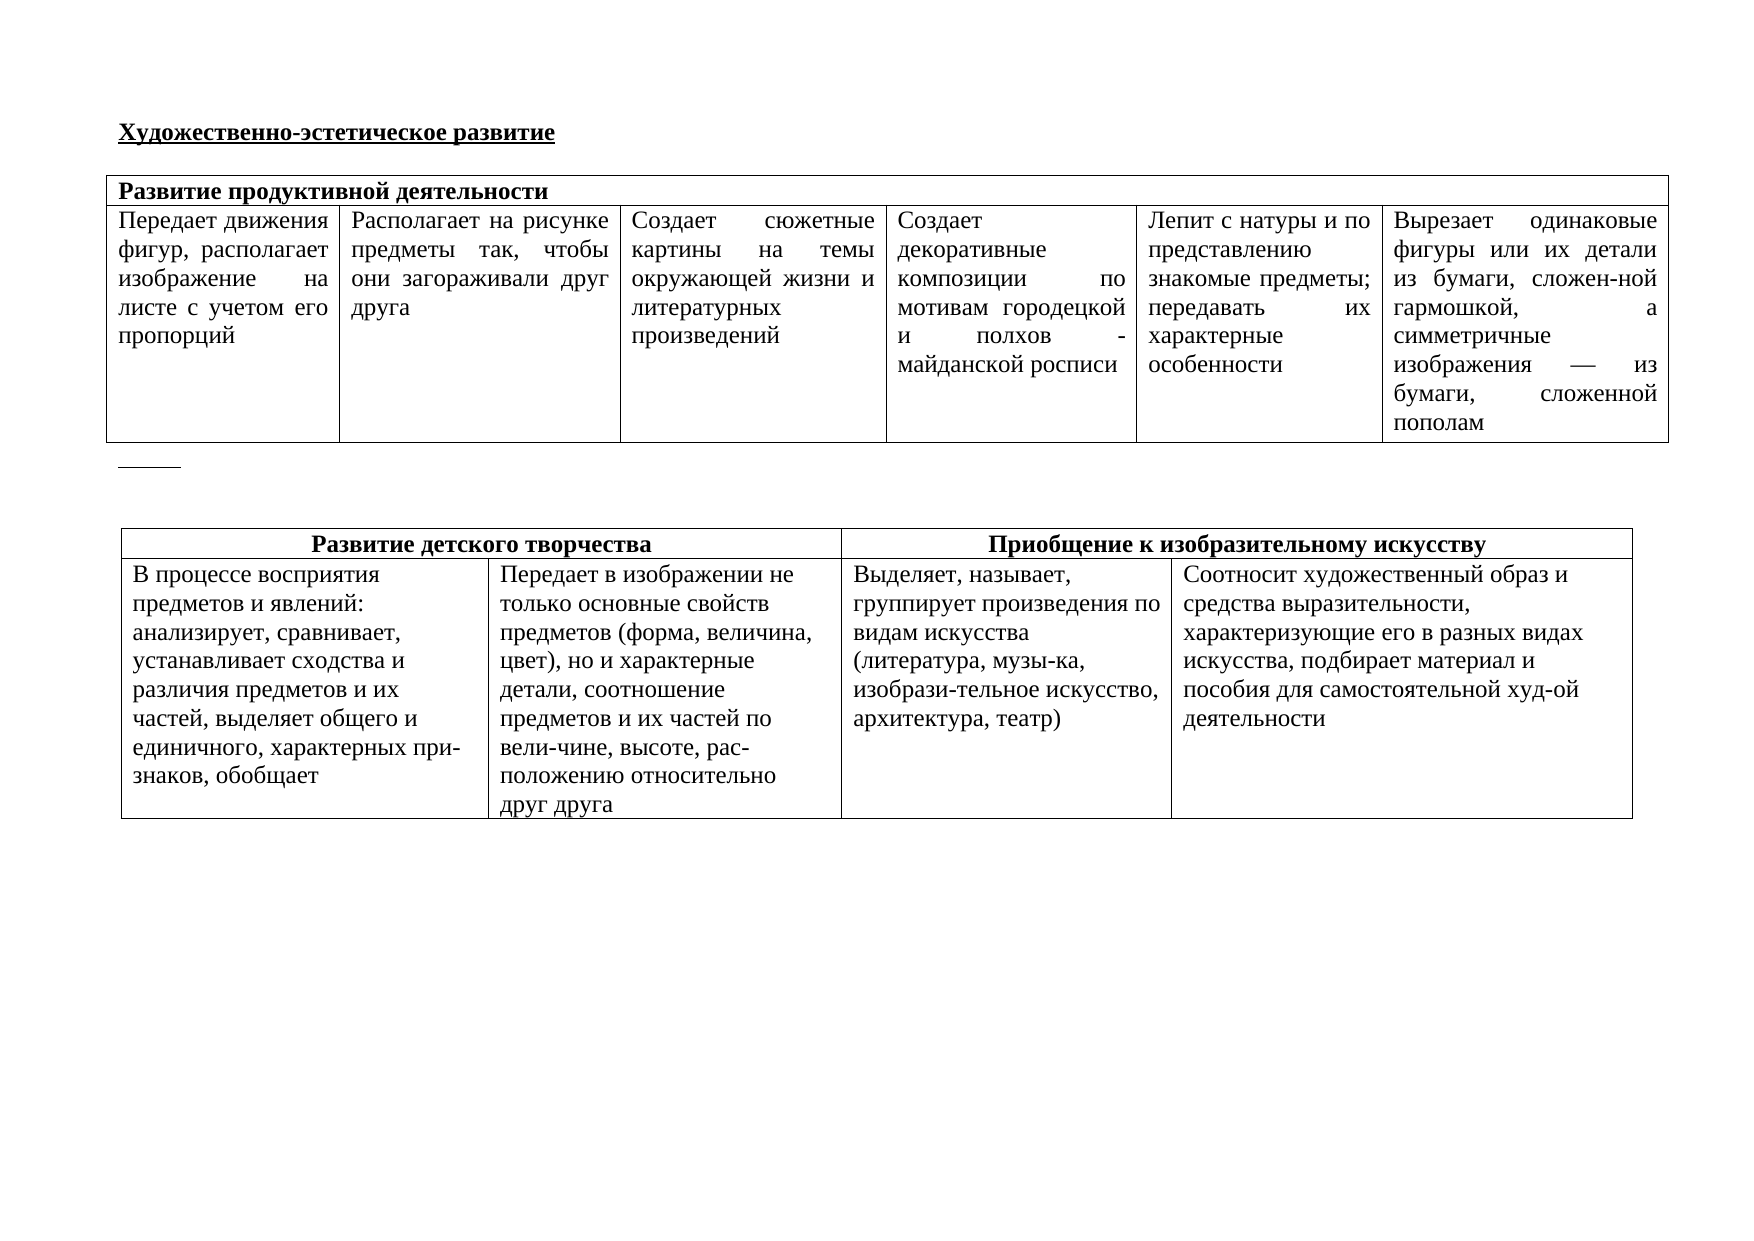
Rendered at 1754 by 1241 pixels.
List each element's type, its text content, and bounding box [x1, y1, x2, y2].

table_cell Создает декоративные композиции по мотивам городецкой и полхов - майданской росписи [887, 206, 1136, 442]
text Художественно-эстетическое развитие [118, 117, 1636, 146]
table_cell Лепит с натуры и по представлению знакомые предметы; передавать их характерные особенности [1137, 206, 1382, 442]
table_header Развитие продуктивной деятельности [107, 176, 1668, 204]
table_cell Располагает на рисунке предметы так, чтобы они загораживали друг друга [340, 206, 620, 442]
table_cell Передает в изображении не только основные свойств предметов (форма, величина, цвет), но и характерные детали, соотношение предметов и их частей по вели-чине, высоте, рас-положению относительно друг друга [489, 559, 841, 818]
table_cell Вырезает одинаковые фигуры или их детали из бумаги, сложен-ной гармошкой, а симметричные изображения — из бумаги, сложенной пополам [1383, 206, 1668, 442]
table_cell Соотносит художественный образ и средства выразительности, характеризующие его в разных видах искусства, подбирает материал и пособия для самостоятельной худ-ой деятельности [1172, 559, 1632, 818]
table_cell Выделяет, называет, группирует произведения по видам искусства (литература, музы-ка, изобрази-тельное искусство, архитектура, театр) [842, 559, 1171, 818]
table_header Развитие детского творчества [122, 529, 841, 558]
table_cell В процессе восприятия предметов и явлений: анализирует, сравнивает, устанавливает сходства и различия предметов и их частей, выделяет общего и единичного, характерных при-знаков, обобщает [122, 559, 488, 818]
table_cell Передает движения фигур, располагает изображение на листе с учетом его пропорций [107, 206, 339, 442]
table_cell Создает сюжетные картины на темы окружающей жизни и литературных произведений [621, 206, 886, 442]
table_header Приобщение к изобразительному искусству [842, 529, 1632, 558]
